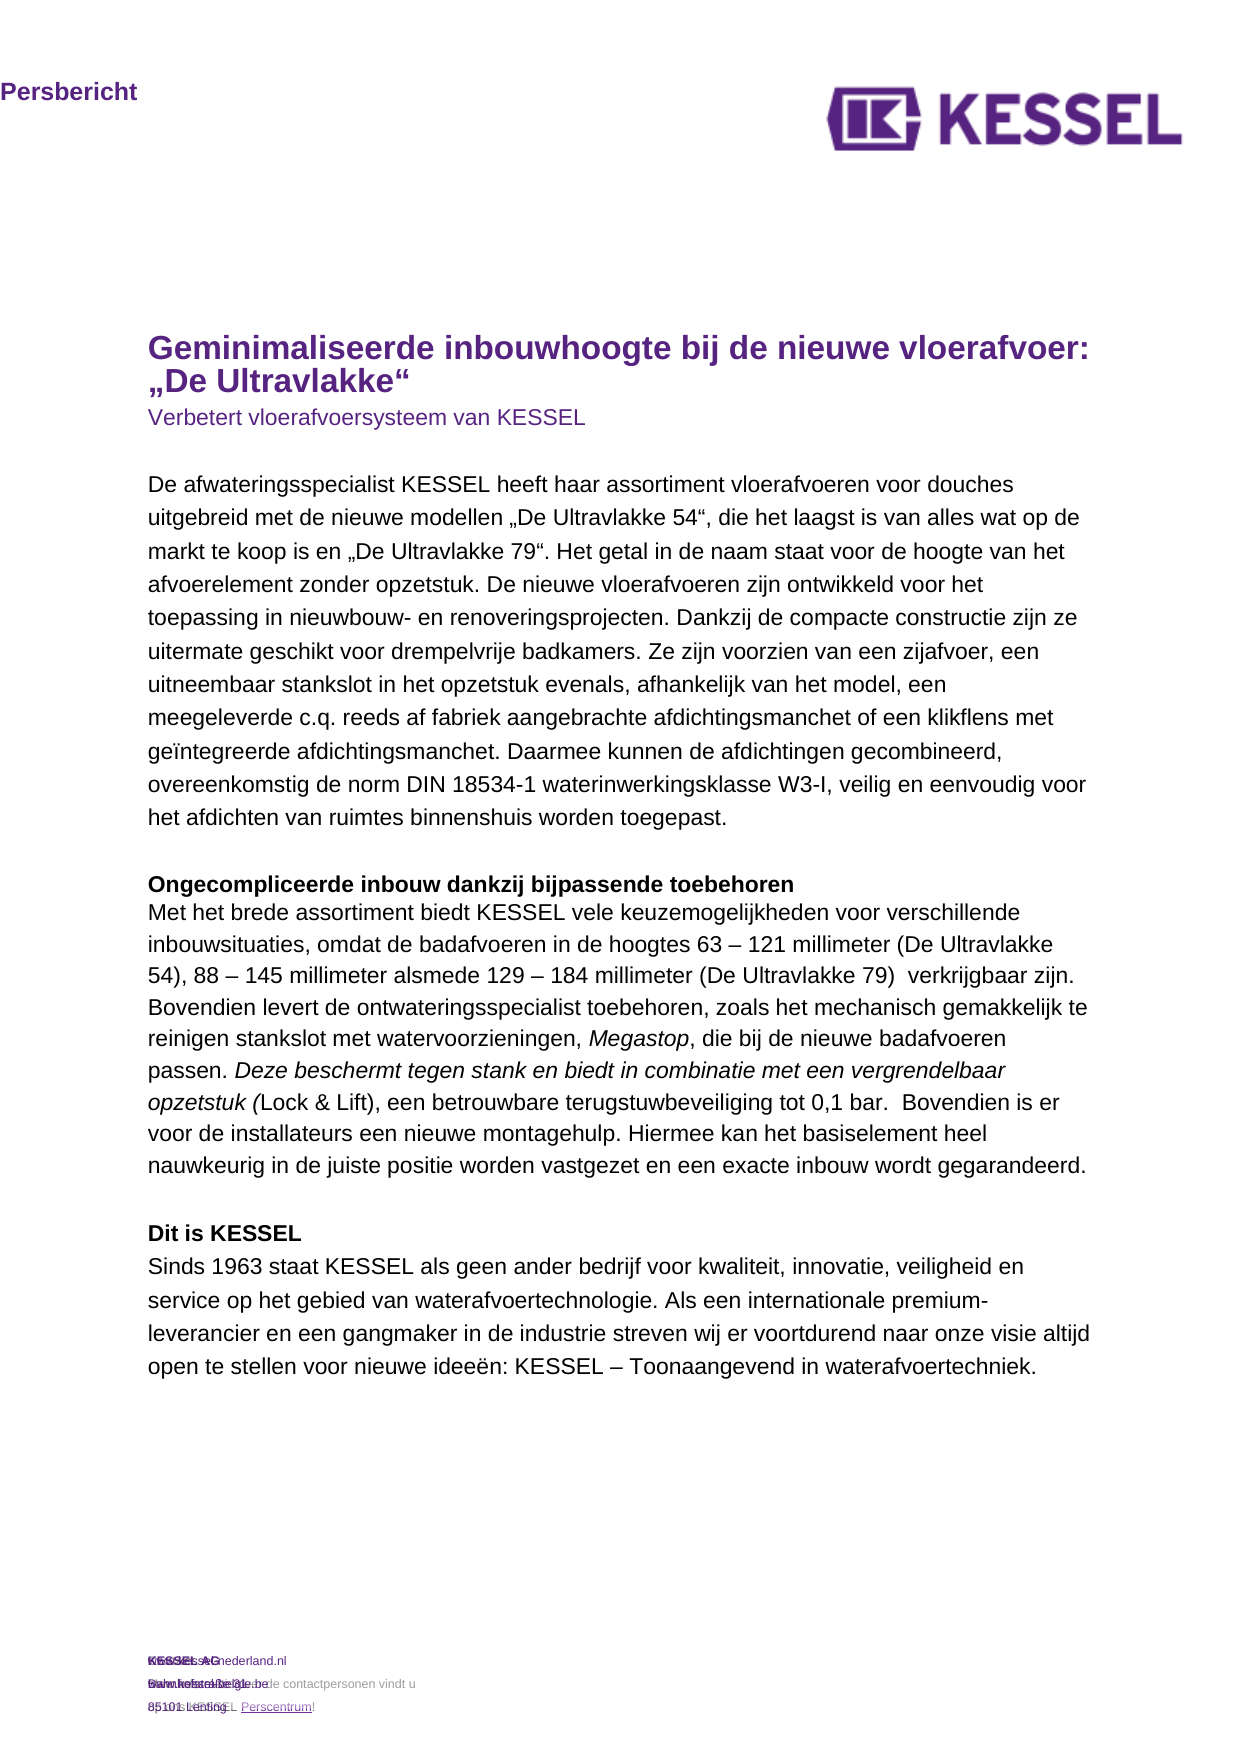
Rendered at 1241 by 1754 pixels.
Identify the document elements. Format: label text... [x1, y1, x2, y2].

text De afwateringsspecialist KESSEL heeft haar assortiment vloerafvoeren voor douches uitgebreid met de nieuwe modellen „De Ultravlakke 54“, die het laagst is van alles wat op de markt te koop is en „De Ultravlakke 79“. Het getal in de naam staat voor de hoogte van het afvoerelement zonder opzetstuk. De nieuwe vloerafvoeren zijn ontwikkeld voor het toepassing in nieuwbouw- en renoveringsprojecten. Dankzij de compacte constructie zijn ze uitermate geschikt voor drempelvrije badkamers. Ze zijn voorzien van een zijafvoer, een uitneembaar stankslot in het opzetstuk evenals, afhankelijk van het model, een meegeleverde c.q. reeds af fabriek aangebrachte afdichtingsmanchet of een klikflens met geïntegreerde afdichtingsmanchet. Daarmee kunnen de afdichtingen gecombineerd, overeenkomstig de norm DIN 18534-1 waterinwerkingsklasse W3-I, veilig en eenvoudig voor het afdichten van ruimtes binnenshuis worden toegepast. [148, 466, 1092, 832]
text Met het brede assortiment biedt KESSEL vele keuzemogelijkheden voor verschillende inbouwsituaties, omdat de badafvoeren in de hoogtes 63 – 121 millimeter (De Ultravlakke 54), 88 – 145 millimeter alsmede 129 – 184 millimeter (De Ultravlakke 79) verkrijgbaar zijn. Bovendien levert de ontwateringsspecialist toebehoren, zoals het mechanisch gemakkelijk te reinigen stankslot met watervoorzieningen, Megastop, die bij de nieuwe badafvoeren passen. Deze beschermt tegen stank en biedt in combinatie met een vergrendelbaar opzetstuk (Lock & Lift), een betrouwbare terugstuwbeveiliging tot 0,1 bar. Bovendien is er voor de installateurs een nieuwe montagehulp. Hiermee kan het basiselement heel nauwkeurig in de juiste positie worden vastgezet en een exacte inbouw wordt gegarandeerd. [148, 899, 1092, 1178]
text Dit is KESSEL [148, 1215, 1092, 1248]
text Ongecompliceerde inbouw dankzij bijpassende toebehoren [148, 866, 1092, 899]
text Sinds 1963 staat KESSEL als geen ander bedrijf voor kwaliteit, innovatie, veiligheid en service op het gebied van waterafvoertechnologie. Als een internationale premium-leverancier en een gangmaker in de industrie streven wij er voortdurend naar onze visie altijd open te stellen voor nieuwe ideeën: KESSEL – Toonaangevend in waterafvoertechniek. [148, 1248, 1092, 1381]
subtitle Geminimaliseerde inbouwhoogte bij de nieuwe vloerafvoer: „De Ultravlakke“ Verbetert vloerafvoersysteem van KESSEL [148, 332, 1092, 432]
